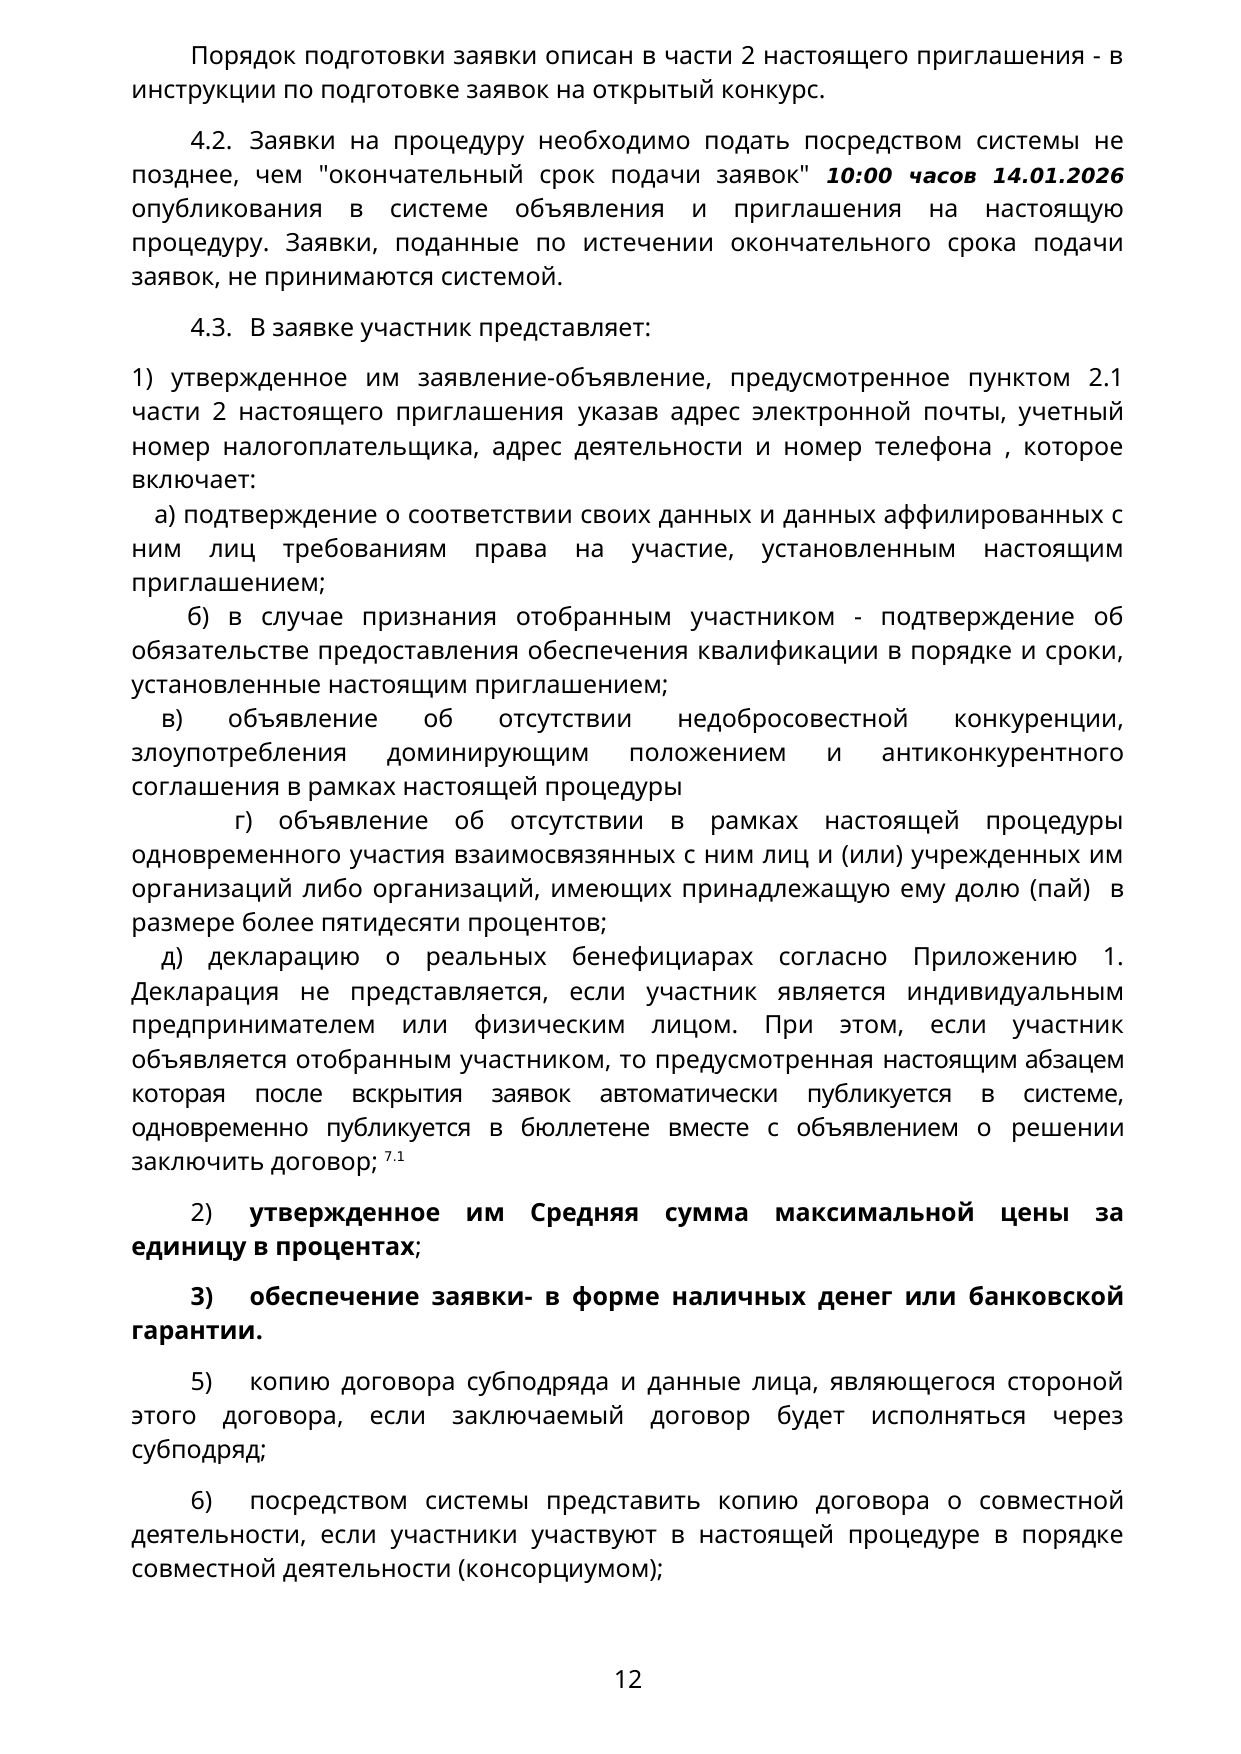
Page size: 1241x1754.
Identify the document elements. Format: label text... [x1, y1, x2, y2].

text 4.2. Заявки на процедуру необходимо подать посредством системы не позднее, чем "окончательный срок подачи заявок" 10:00 часов 14.01.2026 опубликования в системе объявления и приглашения на настоящую процедуру. Заявки, поданные по истечении окончательного срока подачи заявок, не принимаются системой. [131, 122, 1125, 293]
text д) декларацию о реальных бенефициарах согласно Приложению 1. Декларация не представляется, если участник является индивидуальным предпринимателем или физическим лицом. При этом, если участник объявляется отобранным участником, то предусмотренная настоящим абзацем которая после вскрытия заявок автоматически публикуется в системе, одновременно публикуется в бюллетене вместе с объявлением о решении заключить договор; 7.1 [131, 939, 1125, 1177]
text 4.3. В заявке участник представляет: [131, 309, 1125, 343]
text в) объявление об отсутствии недобросовестной конкуренции, злоупотребления доминирующим положением и антиконкурентного соглашения в рамках настоящей процедуры [131, 701, 1125, 803]
text 1) утвержденное им заявление-объявление, предусмотренное пунктом 2.1 части 2 настоящего приглашения указав адрес электронной почты, учетный номер налогоплательщика, адрес деятельности и номер телефона , которое включает: [131, 360, 1125, 496]
text 3) обеспечение заявки- в форме наличных денег или банковской гарантии. [131, 1279, 1125, 1347]
text Порядок подготовки заявки описан в части 2 настоящего приглашения - в инструкции по подготовке заявок на открытый конкурс. [131, 37, 1125, 106]
text а) подтверждение о соответствии своих данных и данных аффилированных с ним лиц требованиям права на участие, установленным настоящим приглашением; [131, 496, 1125, 598]
text б) в случае признания отобранным участником - подтверждение об обязательстве предоставления обеспечения квалификации в порядке и сроки, установленные настоящим приглашением; [131, 598, 1125, 701]
text 6) посредством системы представить копию договора о совместной деятельности, если участники участвуют в настоящей процедуре в порядке совместной деятельности (консорциумом); [131, 1483, 1125, 1585]
text г) объявление об отсутствии в рамках настоящей процедуры одновременного участия взаимосвязянных с ним лиц и (или) учрежденных им организаций либо организаций, имеющих принадлежащую ему долю (пай) в размере более пятидесяти процентов; [131, 803, 1125, 939]
text 2) утвержденное им Средняя сумма максимальной цены за единицу в процентах; [131, 1194, 1125, 1262]
text 5) копию договора субподряда и данные лица, являющегося стороной этого договора, если заключаемый договор будет исполняться через субподряд; [131, 1364, 1125, 1466]
